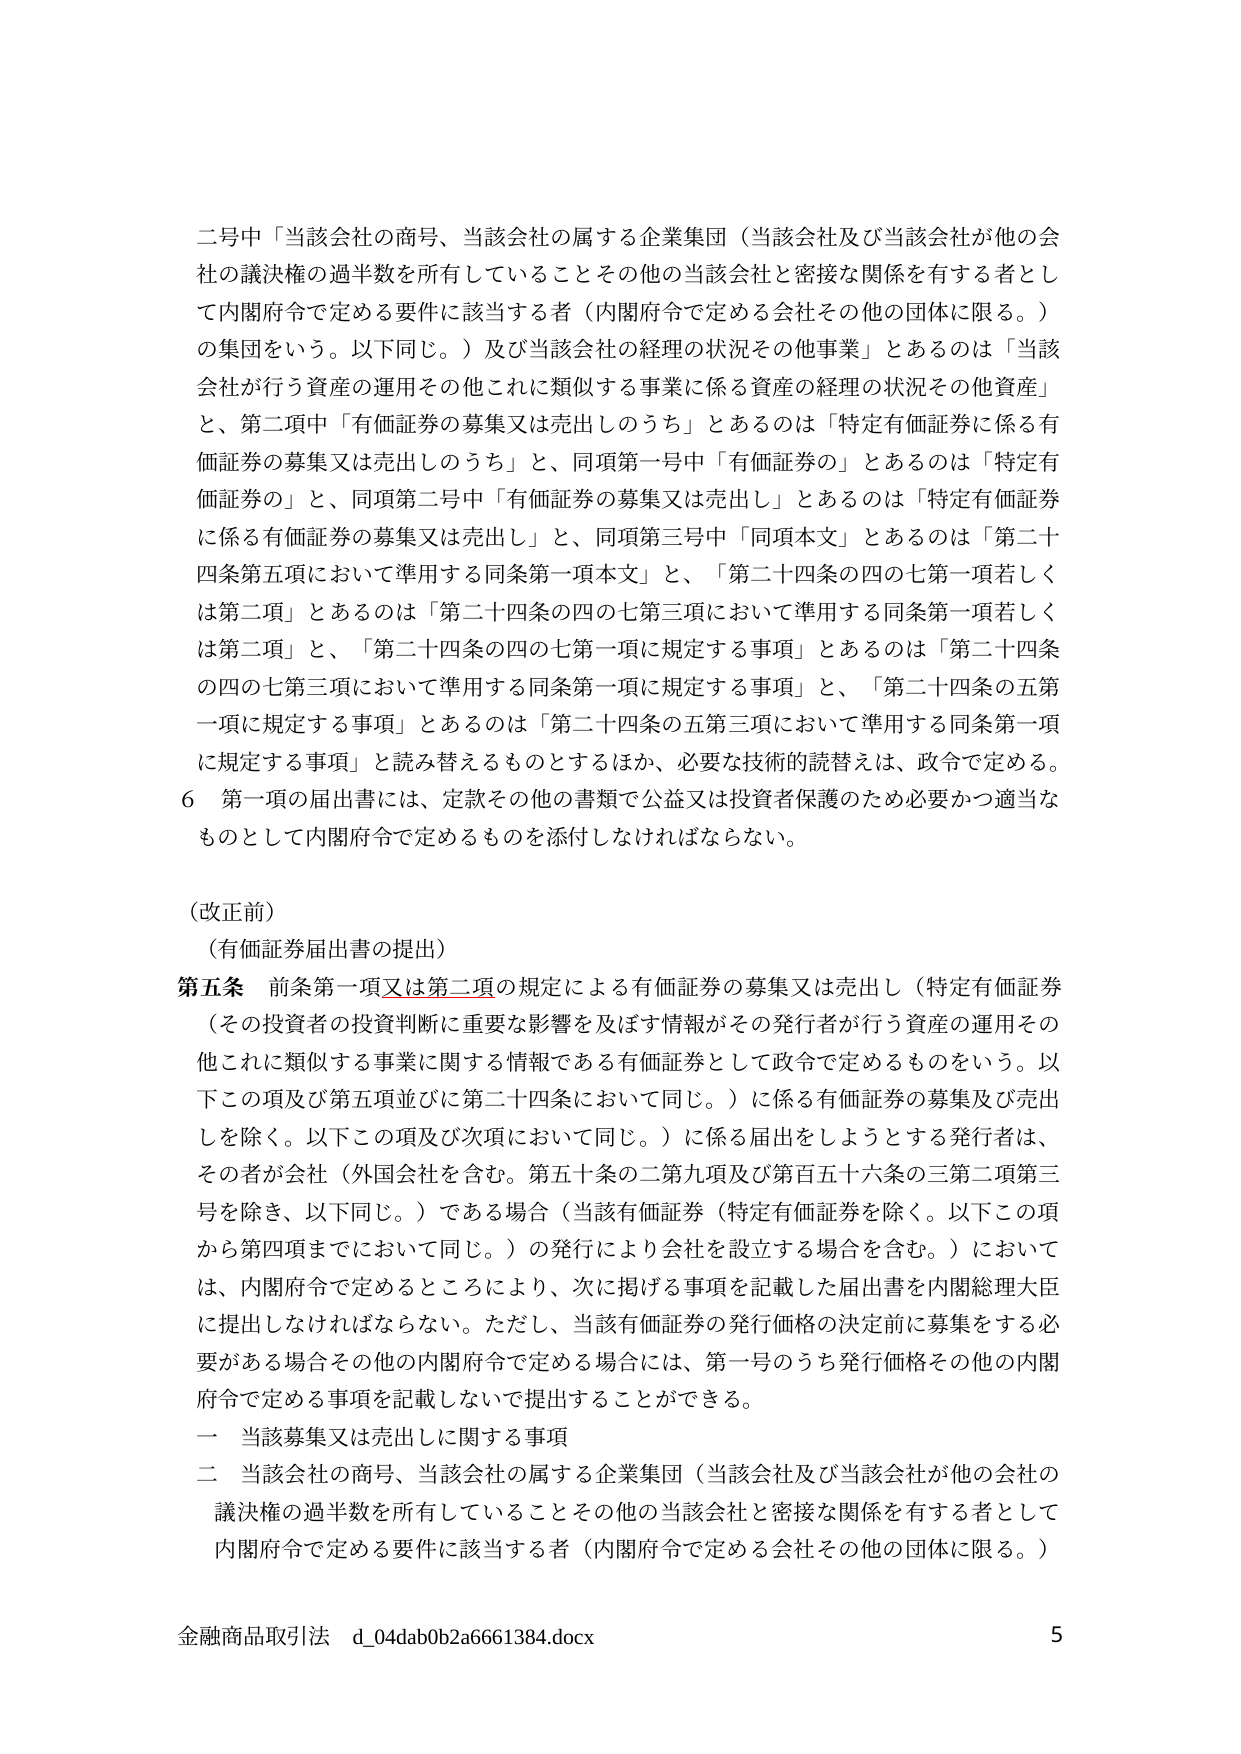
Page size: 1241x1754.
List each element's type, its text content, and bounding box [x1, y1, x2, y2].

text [177, 217, 1063, 779]
text 一 当該募集又は売出しに関する事項 [196, 1417, 1063, 1454]
text （有価証券届出書の提出） [196, 929, 1063, 967]
text ６ 第一項の届出書には、定款その他の書類で公益又は投資者保護のため必要かつ適当なものとして内閣府令で定めるものを添付しなければならない。 [177, 779, 1063, 854]
text 第五条 前条第一項又は第二項の規定による有価証券の募集又は売出し（特定有価証券（その投資者の投資判断に重要な影響を及ぼす情報がその発行者が行う資産の運用その他これに類似する事業に関する情報である有価証券として政令で定めるものをいう。以下この項及び第五項並びに第二十四条において同じ。）に係る有価証券の募集及び売出しを除く。以下この項及び次項において同じ。）に係る届出をしようとする発行者は、その者が会社（外国会社を含む。第五十条の二第九項及び第百五十六条の三第二項第三号を除き、以下同じ。）である場合（当該有価証券（特定有価証券を除く。以下この項から第四項までにおいて同じ。）の発行により会社を設立する場合を含む。）においては、内閣府令で定めるところにより、次に掲げる事項を記載した届出書を内閣総理大臣に提出しなければならない。ただし、当該有価証券の発行価格の決定前に募集をする必要がある場合その他の内閣府令で定める場合には、第一号のうち発行価格その他の内閣府令で定める事項を記載しないで提出することができる。 [177, 967, 1063, 1417]
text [196, 1454, 1063, 1567]
text （改正前） [177, 892, 1063, 929]
